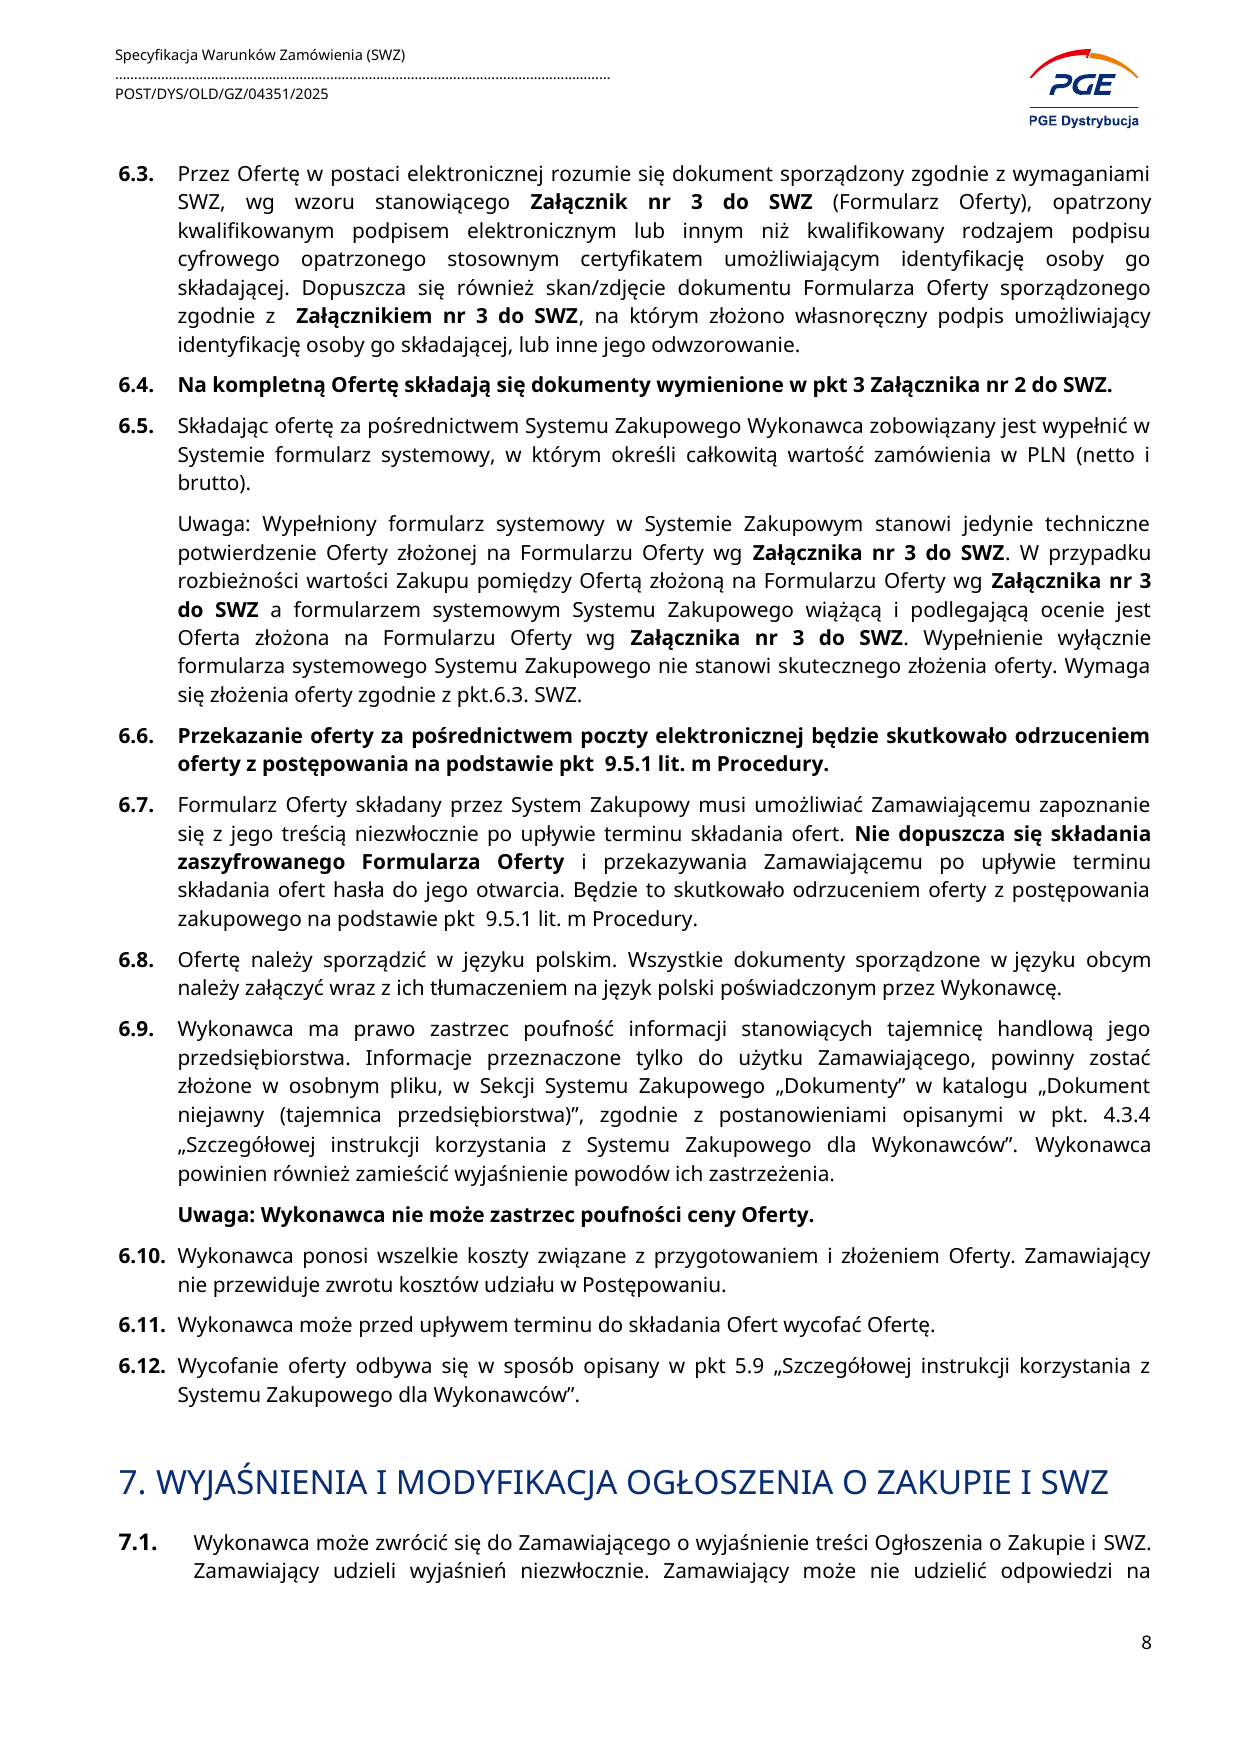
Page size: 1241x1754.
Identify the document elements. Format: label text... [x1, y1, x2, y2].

text Uwaga: Wykonawca nie może zastrzec poufności ceny Oferty. [177, 1200, 1152, 1229]
list Ofertę należy sporządzić w języku polskim. Wszystkie dokumenty sporządzone w języku obcym należy załączyć wraz z ich tłumaczeniem na język polski poświadczonym przez Wykonawcę. [118, 945, 1152, 1002]
list Składając ofertę za pośrednictwem Systemu Zakupowego Wykonawca zobowiązany jest wypełnić w Systemie formularz systemowy, w którym określi całkowitą wartość zamówienia w PLN (netto i brutto). [118, 412, 1152, 497]
list Wykonawca może przed upływem terminu do składania Ofert wycofać Ofertę. [118, 1311, 1152, 1339]
list Wycofanie oferty odbywa się w sposób opisany w pkt 5.9 „Szczegółowej instrukcji korzystania z Systemu Zakupowego dla Wykonawców”. [118, 1352, 1152, 1408]
list Wykonawca ponosi wszelkie koszty związane z przygotowaniem i złożeniem Oferty. Zamawiający nie przewiduje zwrotu kosztów udziału w Postępowaniu. [118, 1241, 1152, 1298]
text Uwaga: Wypełniony formularz systemowy w Systemie Zakupowym stanowi jedynie techniczne potwierdzenie Oferty złożonej na Formularzu Oferty wg Załącznika nr 3 do SWZ. W przypadku rozbieżności wartości Zakupu pomiędzy Ofertą złożoną na Formularzu Oferty wg Załącznika nr 3 do SWZ a formularzem systemowym Systemu Zakupowego wiążącą i podlegającą ocenie jest Oferta złożona na Formularzu Oferty wg Załącznika nr 3 do SWZ. Wypełnienie wyłącznie formularza systemowego Systemu Zakupowego nie stanowi skutecznego złożenia oferty. Wymaga się złożenia oferty zgodnie z pkt.6.3. SWZ. [177, 509, 1152, 708]
list Formularz Oferty składany przez System Zakupowy musi umożliwiać Zamawiającemu zapoznanie się z jego treścią niezwłocznie po upływie terminu składania ofert. Nie dopuszcza się składania zaszyfrowanego Formularza Oferty i przekazywania Zamawiającemu po upływie terminu składania ofert hasła do jego otwarcia. Będzie to skutkowało odrzuceniem oferty z postępowania zakupowego na podstawie pkt 9.5.1 lit. m Procedury. [118, 790, 1152, 932]
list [118, 1525, 1152, 1585]
list Na kompletną Ofertę składają się dokumenty wymienione w pkt 3 Załącznika nr 2 do SWZ. [118, 371, 1152, 399]
subtitle WYJAŚNIENIA I MODYFIKACJA OGŁOSZENIA O ZAKUPIE I SWZ [118, 1458, 1152, 1504]
list Przekazanie oferty za pośrednictwem poczty elektronicznej będzie skutkowało odrzuceniem oferty z postępowania na podstawie pkt 9.5.1 lit. m Procedury. [118, 721, 1152, 778]
list Wykonawca ma prawo zastrzec poufność informacji stanowiących tajemnicę handlową jego przedsiębiorstwa. Informacje przeznaczone tylko do użytku Zamawiającego, powinny zostać złożone w osobnym pliku, w Sekcji Systemu Zakupowego „Dokumenty” w katalogu „Dokument niejawny (tajemnica przedsiębiorstwa)”, zgodnie z postanowieniami opisanymi w pkt. 4.3.4 „Szczegółowej instrukcji korzystania z Systemu Zakupowego dla Wykonawców”. Wykonawca powinien również zamieścić wyjaśnienie powodów ich zastrzeżenia. [118, 1014, 1152, 1188]
list Przez Ofertę w postaci elektronicznej rozumie się dokument sporządzony zgodnie z wymaganiami SWZ, wg wzoru stanowiącego Załącznik nr 3 do SWZ (Formularz Oferty), opatrzony kwalifikowanym podpisem elektronicznym lub innym niż kwalifikowany rodzajem podpisu cyfrowego opatrzonego stosownym certyfikatem umożliwiającym identyfikację osoby go składającej. Dopuszcza się również skan/zdjęcie dokumentu Formularza Oferty sporządzonego zgodnie z Załącznikiem nr 3 do SWZ, na którym złożono własnoręczny podpis umożliwiający identyfikację osoby go składającej, lub inne jego odwzorowanie. [118, 159, 1152, 358]
